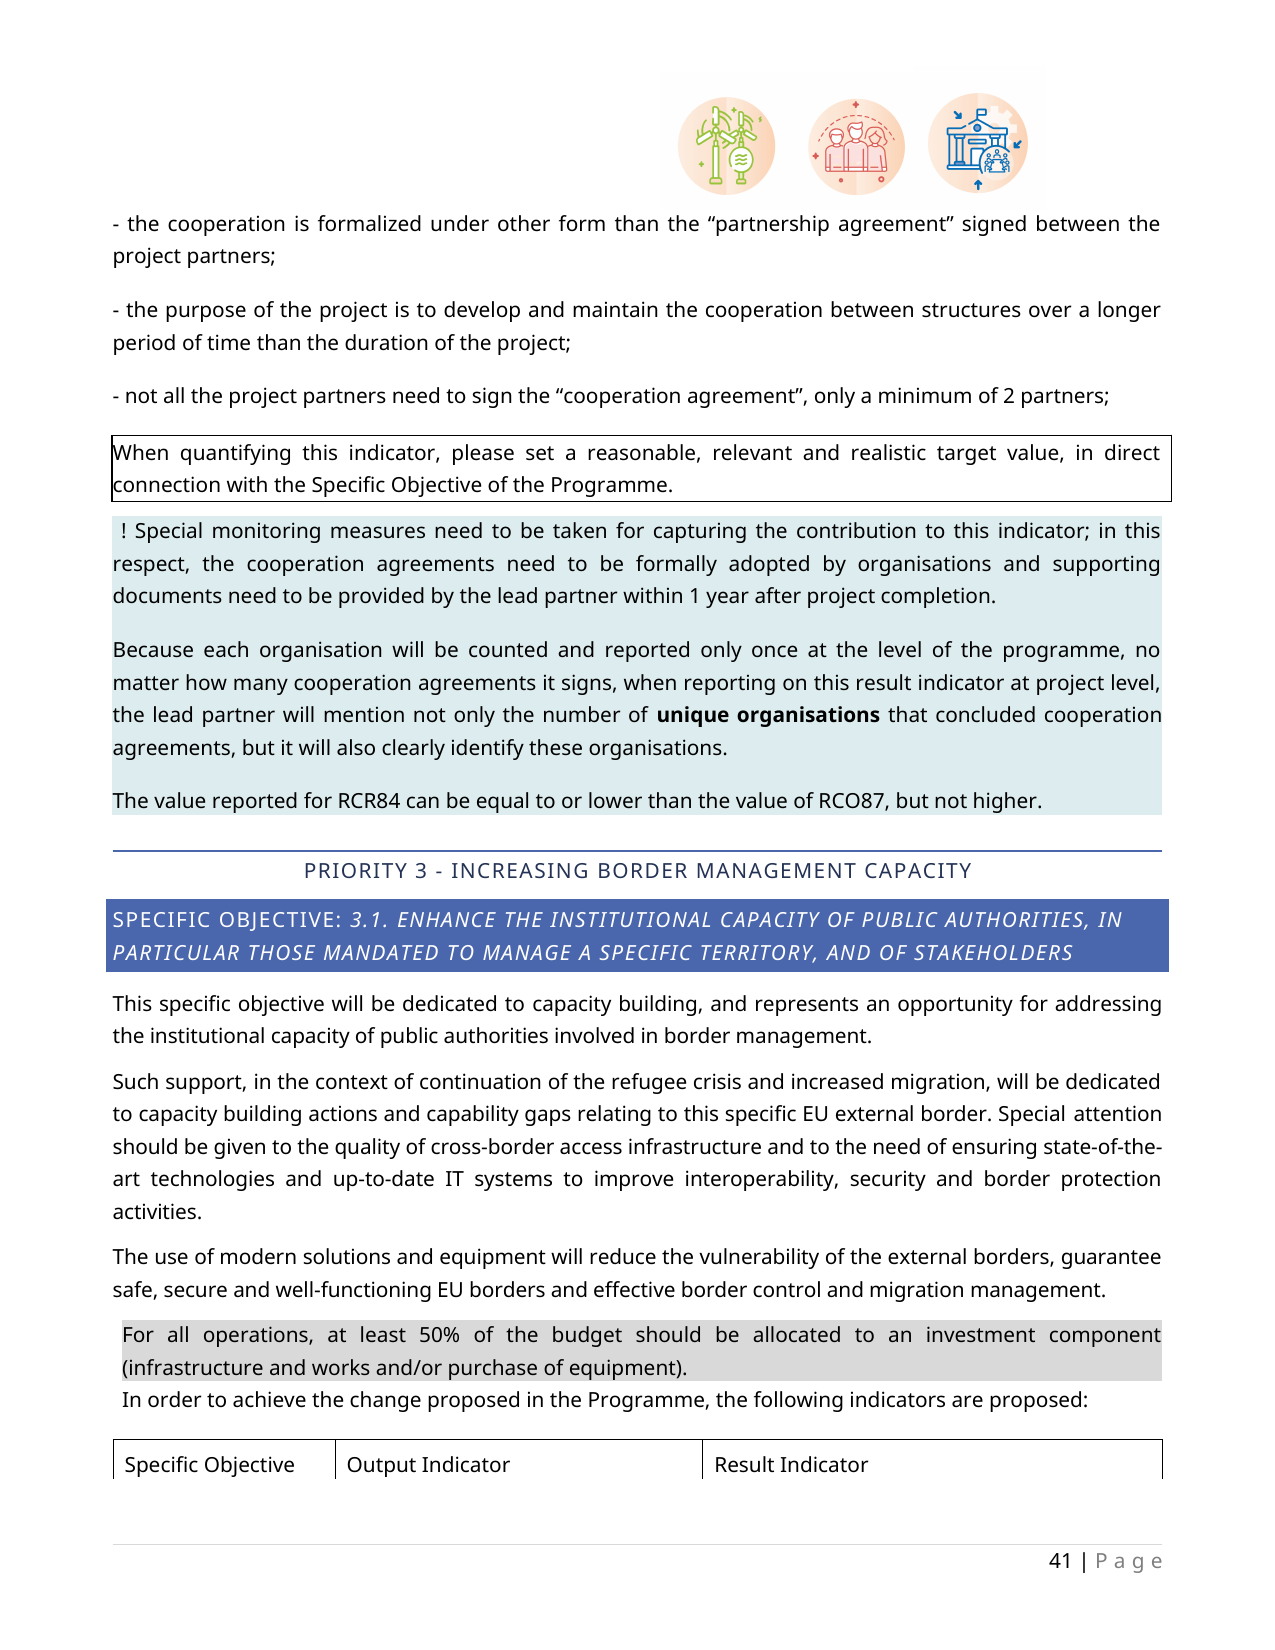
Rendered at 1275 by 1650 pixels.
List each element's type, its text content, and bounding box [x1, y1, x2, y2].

table_header Output Indicator [336, 1440, 702, 1478]
text The use of modern solutions and equipment will reduce the vulnerability of the external borders, guarantee safe, secure and well-functioning EU borders and effective border control and migration management. [112, 1242, 1162, 1303]
text Because each organisation will be counted and reported only once at the level of the programme, no matter how many cooperation agreements it signs, when reporting on this result indicator at project level, the lead partner will mention not only the number of unique organisations that concluded cooperation agreements, but it will also clearly identify these organisations. [112, 635, 1162, 761]
text The value reported for RCR84 can be equal to or lower than the value of RCO87, but not higher. [112, 786, 1162, 815]
list For all operations, at least 50% of the budget should be allocated to an investment component (infrastructure and works and/or purchase of equipment). [122, 1320, 1162, 1381]
text Such support, in the context of continuation of the refugee crisis and increased migration, will be dedicated to capacity building actions and capability gaps relating to this specific EU external border. Special attention should be given to the quality of cross-border access infrastructure and to the need of ensuring state-of-the-art technologies and up-to-date IT systems to improve interoperability, security and border protection activities. [112, 1067, 1162, 1226]
subtitle Specific objective: 3.1. Enhance the institutional capacity of public authorities, in particular those mandated to manage a specific territory, and of stakeholders [113, 905, 1162, 966]
picture [660, 66, 1046, 209]
text ! Special monitoring measures need to be taken for capturing the contribution to this indicator; in this respect, the cooperation agreements need to be formally adopted by organisations and supporting documents need to be provided by the lead partner within 1 year after project completion. [112, 516, 1162, 610]
text When quantifying this indicator, please set a reasonable, relevant and realistic target value, in direct connection with the Specific Objective of the Programme. [113, 436, 1171, 501]
text - the purpose of the project is to develop and maintain the cooperation between structures over a longer period of time than the duration of the project; [112, 295, 1162, 356]
list In order to achieve the change proposed in the Programme, the following indicators are proposed: [122, 1385, 1162, 1414]
text - the cooperation is formalized under other form than the “partnership agreement” signed between the project partners; [112, 209, 1162, 270]
text This specific objective will be dedicated to capacity building, and represents an opportunity for addressing the institutional capacity of public authorities involved in border management. [112, 989, 1162, 1050]
text - not all the project partners need to sign the “cooperation agreement”, only a minimum of 2 partners; [112, 381, 1162, 409]
table_header Specific Objective [114, 1440, 335, 1478]
table_header Result Indicator [703, 1440, 1162, 1478]
subtitle Priority 3 - Increasing border management capacity [112, 851, 1162, 884]
